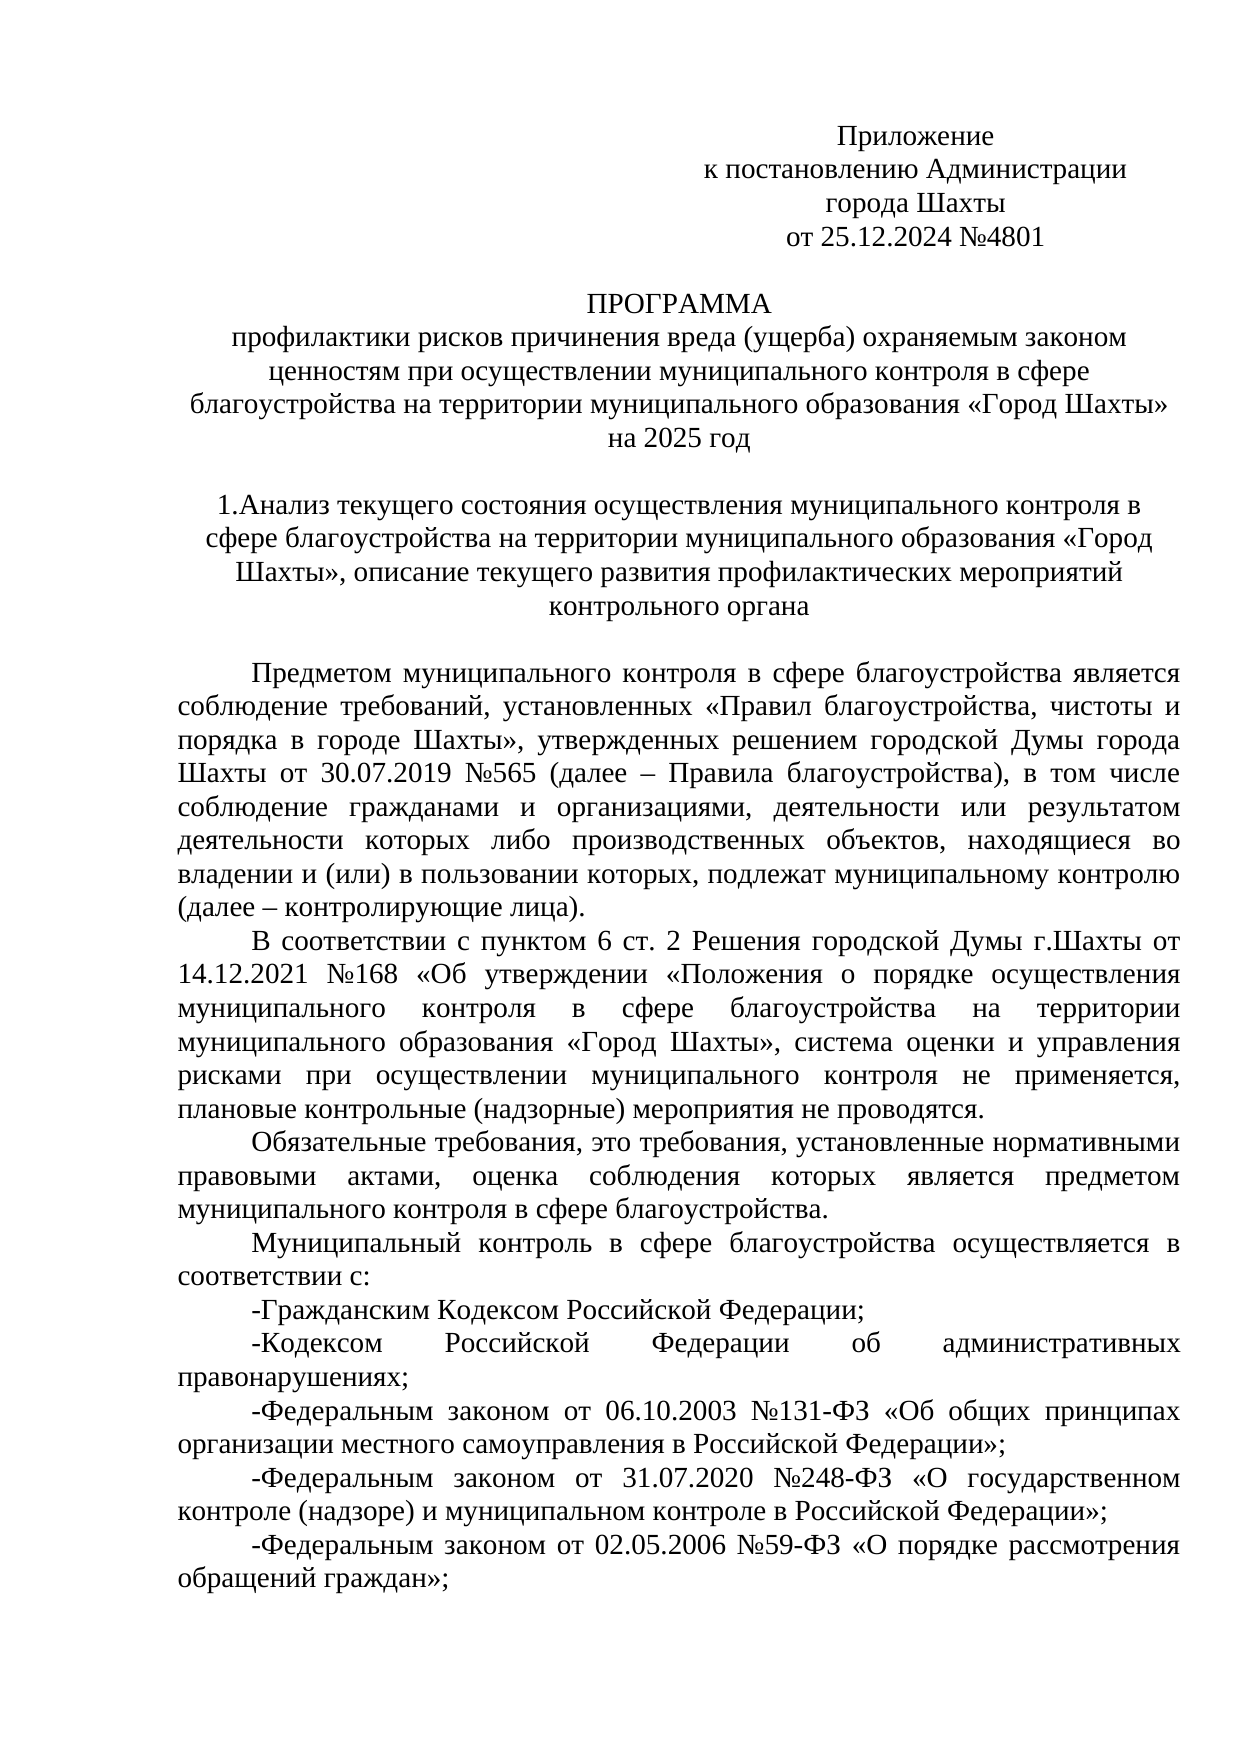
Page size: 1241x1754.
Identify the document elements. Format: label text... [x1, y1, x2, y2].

text города Шахты [650, 185, 1181, 219]
text В соответствии с пунктом 6 ст. 2 Решения городской Думы г.Шахты от 14.12.2021 №168 «Об утверждении «Положения о порядке осуществления муниципального контроля в сфере благоустройства на территории муниципального образования «Город Шахты», система оценки и управления рисками при осуществлении муниципального контроля не применяется, плановые контрольные (надзорные) мероприятия не проводятся. [177, 923, 1181, 1124]
text -Федеральным законом от 31.07.2020 №248-ФЗ «О государственном контроле (надзоре) и муниципальном контроле в Российской Федерации»; [177, 1460, 1181, 1527]
text от 25.12.2024 №4801 [650, 219, 1181, 252]
text Муниципальный контроль в сфере благоустройства осуществляется в соответствии с: [177, 1225, 1181, 1292]
text Приложение [650, 118, 1181, 152]
text Обязательные требования, это требования, установленные нормативными правовыми актами, оценка соблюдения которых является предметом муниципального контроля в сфере благоустройства. [177, 1124, 1181, 1225]
text -Федеральным законом от 02.05.2006 №59-ФЗ «О порядке рассмотрения обращений граждан»; [177, 1527, 1181, 1594]
text Предметом муниципального контроля в сфере благоустройства является соблюдение требований, установленных «Правил благоустройства, чистоты и порядка в городе Шахты», утвержденных решением городской Думы города Шахты от 30.07.2019 №565 (далее – Правила благоустройства), в том числе соблюдение гражданами и организациями, деятельности или результатом деятельности которых либо производственных объектов, находящиеся во владении и (или) в пользовании которых, подлежат муниципальному контролю (далее – контролирующие лица). [177, 655, 1181, 923]
text 1.Анализ текущего состояния осуществления муниципального контроля в сфере благоустройства на территории муниципального образования «Город Шахты», описание текущего развития профилактических мероприятий контрольного органа [177, 487, 1181, 621]
text профилактики рисков причинения вреда (ущерба) охраняемым законом ценностям при осуществлении муниципального контроля в сфере благоустройства на территории муниципального образования «Город Шахты» на 2025 год [177, 319, 1181, 453]
text -Гражданским Кодексом Российской Федерации; [177, 1292, 1181, 1326]
text -Федеральным законом от 06.10.2003 №131-ФЗ «Об общих принципах организации местного самоуправления в Российской Федерации»; [177, 1393, 1181, 1460]
text к постановлению Администрации [650, 152, 1181, 185]
text -Кодексом Российской Федерации об административных правонарушениях; [177, 1326, 1181, 1393]
text ПРОГРАММА [177, 286, 1181, 319]
